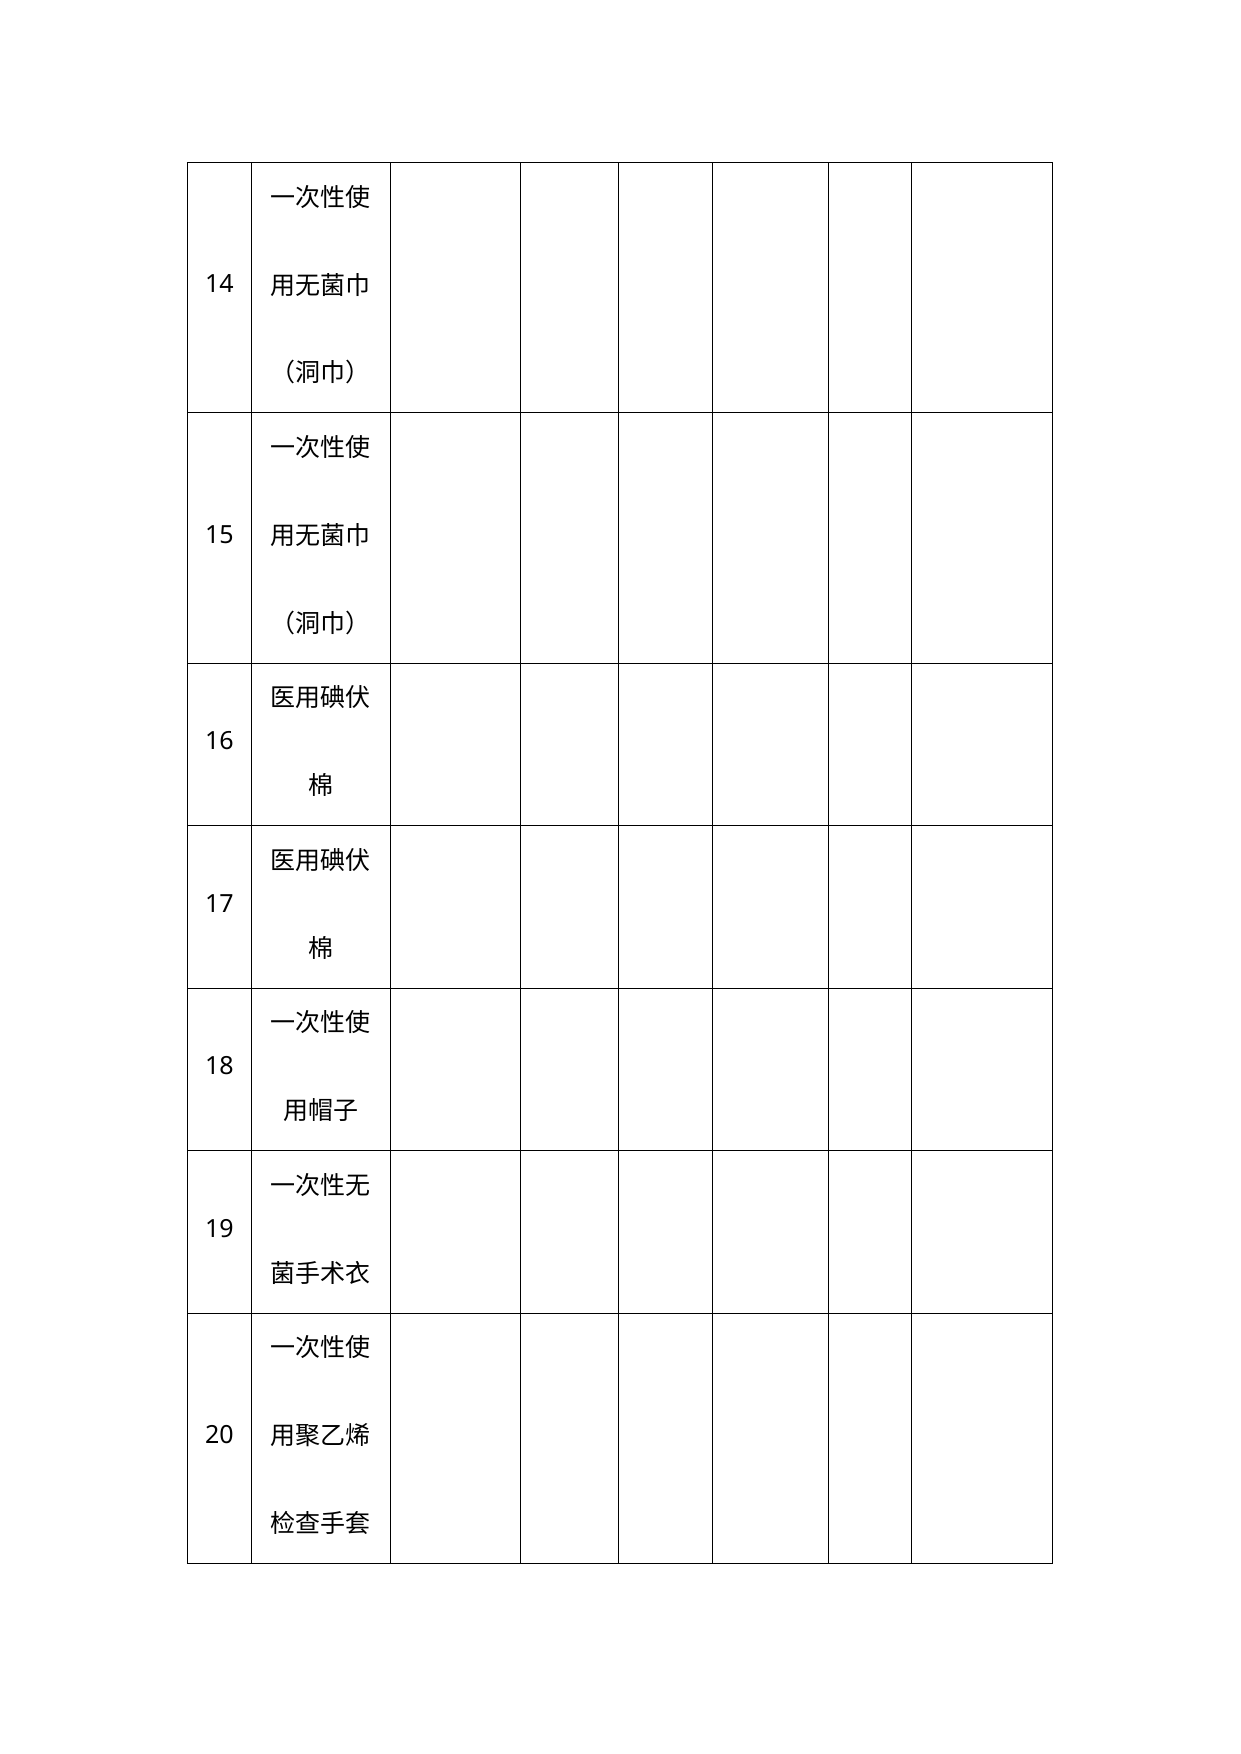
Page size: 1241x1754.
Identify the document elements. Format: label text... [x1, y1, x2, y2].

table_cell [391, 1314, 520, 1563]
table_cell 14 [188, 163, 251, 412]
table_cell [829, 664, 911, 825]
table_cell [391, 163, 520, 412]
table_cell [619, 664, 712, 825]
table_cell 一次性使用无菌巾（洞巾） [252, 413, 390, 662]
table_cell [521, 989, 618, 1150]
table_cell [713, 413, 828, 662]
table_cell [829, 1151, 911, 1312]
table_cell [829, 989, 911, 1150]
table_cell 一次性使用聚乙烯检查手套 [252, 1314, 390, 1563]
table_cell [619, 163, 712, 412]
table_cell [391, 664, 520, 825]
table_cell 17 [188, 826, 251, 987]
table_cell [619, 413, 712, 662]
table_cell [391, 989, 520, 1150]
table_cell [521, 664, 618, 825]
table_cell [713, 664, 828, 825]
table_cell [829, 413, 911, 662]
table_cell [912, 664, 1052, 825]
table_cell [713, 989, 828, 1150]
table_cell 一次性无菌手术衣 [252, 1151, 390, 1312]
table_cell [521, 1314, 618, 1563]
table_cell 18 [188, 989, 251, 1150]
table_cell 15 [188, 413, 251, 662]
table_cell [829, 826, 911, 987]
table_cell 16 [188, 664, 251, 825]
table_cell [391, 413, 520, 662]
table_cell [391, 1151, 520, 1312]
table_cell [713, 1151, 828, 1312]
table_cell [912, 163, 1052, 412]
table_cell [521, 1151, 618, 1312]
table_cell [713, 826, 828, 987]
table_cell [912, 1151, 1052, 1312]
table_cell [912, 826, 1052, 987]
table_cell [521, 826, 618, 987]
table_cell [713, 163, 828, 412]
table_cell [619, 1151, 712, 1312]
table_cell [521, 163, 618, 412]
table_cell 20 [188, 1314, 251, 1563]
table_cell [912, 413, 1052, 662]
table_cell [713, 1314, 828, 1563]
table_cell [912, 1314, 1052, 1563]
table_cell [619, 826, 712, 987]
table_cell 一次性使用帽子 [252, 989, 390, 1150]
table_cell [619, 989, 712, 1150]
table_cell 医用碘伏棉 [252, 664, 390, 825]
table_cell 一次性使用无菌巾（洞巾） [252, 163, 390, 412]
table_cell 19 [188, 1151, 251, 1312]
table_cell [829, 1314, 911, 1563]
table_cell [391, 826, 520, 987]
table_cell [912, 989, 1052, 1150]
table_cell 医用碘伏棉 [252, 826, 390, 987]
table_cell [521, 413, 618, 662]
table_cell [619, 1314, 712, 1563]
table_cell [829, 163, 911, 412]
